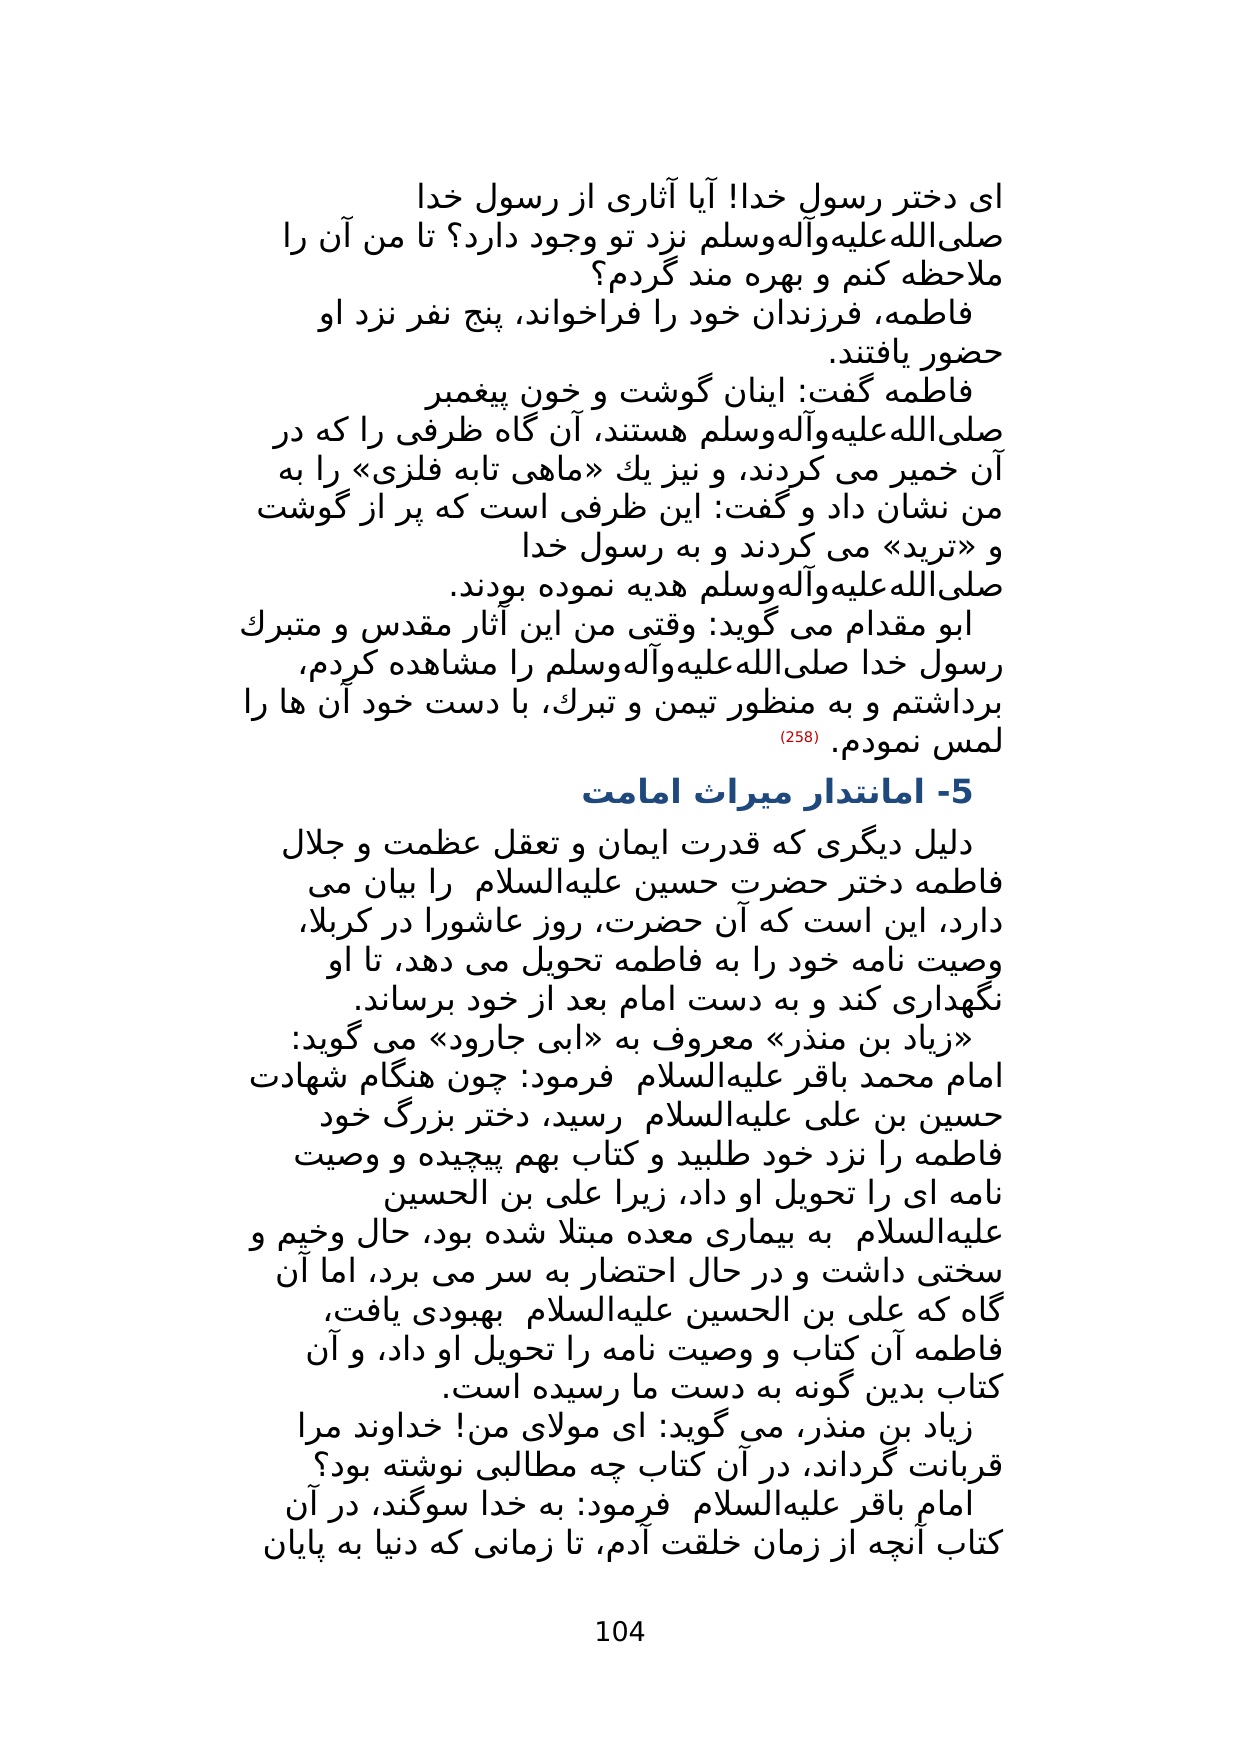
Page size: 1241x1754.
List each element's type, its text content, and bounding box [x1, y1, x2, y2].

text زياد بن منذر، مى گويد: اى مولاى من! خداوند مرا قربانت گرداند، در آن كتاب چه مطالبى نوشته بود؟ [236, 1407, 1004, 1484]
text فاطمه، فرزندان خود را فراخواند، پنج نفر نزد او حضور يافتند. [236, 294, 1004, 371]
text دليل ديگرى كه قدرت ايمان و تعقل عظمت و جلال فاطمه دختر حضرت حسين عليه‌السلام را بيان مى دارد، اين است كه آن حضرت، روز عاشورا در كربلا، وصيت نامه خود را به فاطمه تحويل مى دهد، تا او نگهدارى كند و به دست امام بعد از خود برساند. [236, 824, 1004, 1018]
text «زياد بن منذر» معروف به «ابى جارود» مى گويد: امام محمد باقر عليه‌السلام فرمود: چون هنگام شهادت حسين بن على عليه‌السلام رسيد، دختر بزرگ خود فاطمه را نزد خود طلبيد و كتاب بهم پيچيده و وصيت نامه اى را تحويل او داد، زيرا على بن الحسين عليه‌السلام به بيمارى معده مبتلا شده بود، حال وخيم و سختى داشت و در حال احتضار به سر مى برد، اما آن گاه كه على بن الحسين عليه‌السلام بهبودى يافت، فاطمه آن كتاب و وصيت نامه را تحويل او داد، و آن كتاب بدين گونه به دست ما رسيده است. [236, 1018, 1004, 1407]
text فاطمه گفت: اينان گوشت و خون پيغمبر صلى‌الله‌عليه‌وآله‌وسلم هستند، آن گاه ظرفى را كه در آن خمير مى كردند، و نيز يك «ماهى تابه فلزى» را به من نشان داد و گفت: اين ظرفى است كه پر از گوشت و «تريد» مى كردند و به رسول خدا صلى‌الله‌عليه‌وآله‌وسلم هديه نموده بودند. [236, 371, 1004, 604]
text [236, 177, 1004, 294]
subtitle 5- امانتدار ميراث امامت [236, 772, 1004, 811]
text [236, 1484, 1004, 1562]
text ابو مقدام مى گويد: وقتى من اين آثار مقدس و متبرك رسول خدا صلى‌الله‌عليه‌وآله‌وسلم را مشاهده كردم، برداشتم و به منظور تيمن و تبرك، با دست خود آن ها را لمس نمودم. (258) [236, 604, 1004, 760]
